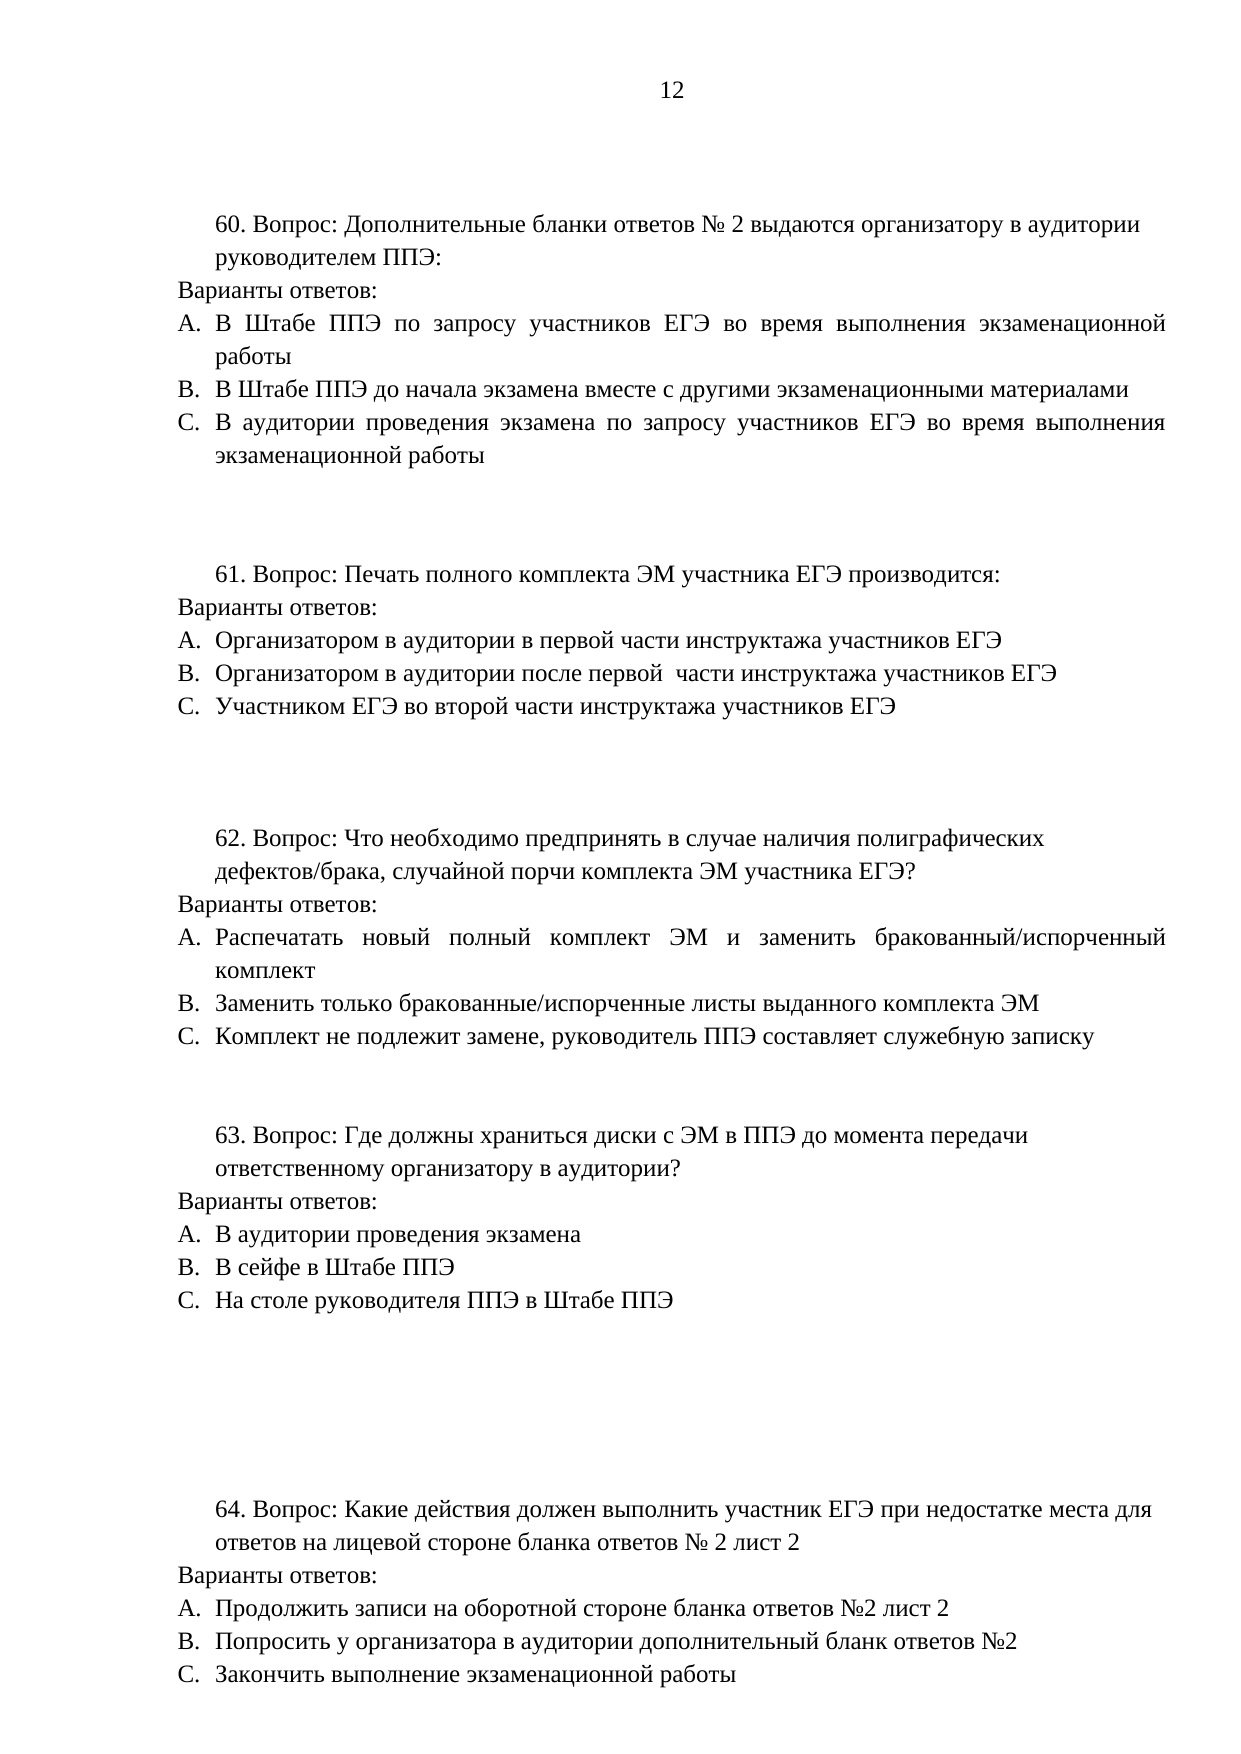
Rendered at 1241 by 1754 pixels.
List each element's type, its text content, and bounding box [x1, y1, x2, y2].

text 61. Вопрос: Печать полного комплекта ЭМ участника ЕГЭ производится: [215, 559, 1167, 588]
text Варианты ответов: [177, 275, 1167, 303]
text Варианты ответов: [177, 1560, 1167, 1588]
list Продолжить записи на оборотной стороне бланка ответов №2 лист 2 [177, 1593, 1167, 1622]
list Организатором в аудитории в первой части инструктажа участников ЕГЭ [177, 625, 1167, 654]
text 64. Вопрос: Какие действия должен выполнить участник ЕГЭ при недостатке места для ответов на лицевой стороне бланка ответов № 2 лист 2 [215, 1494, 1167, 1556]
list В сейфе в Штабе ППЭ [177, 1252, 1167, 1281]
text 63. Вопрос: Где должны храниться диски с ЭМ в ППЭ до момента передачи ответственному организатору в аудитории? [215, 1120, 1167, 1182]
list В Штабе ППЭ до начала экзамена вместе с другими экзаменационными материалами [177, 374, 1167, 402]
list В Штабе ППЭ по запросу участников ЕГЭ во время выполнения экзаменационной работы [177, 308, 1167, 369]
list В аудитории проведения экзамена по запросу участников ЕГЭ во время выполнения экзаменационной работы [177, 407, 1167, 468]
text Варианты ответов: [177, 592, 1167, 621]
text Варианты ответов: [177, 889, 1167, 918]
list Закончить выполнение экзаменационной работы [177, 1659, 1167, 1688]
text 60. Вопрос: Дополнительные бланки ответов № 2 выдаются организатору в аудитории руководителем ППЭ: [215, 209, 1167, 270]
text Варианты ответов: [177, 1186, 1167, 1215]
list Распечатать новый полный комплект ЭМ и заменить бракованный/испорченный комплект [177, 922, 1167, 984]
list Попросить у организатора в аудитории дополнительный бланк ответов №2 [177, 1626, 1167, 1654]
list На столе руководителя ППЭ в Штабе ППЭ [177, 1286, 1167, 1314]
list Заменить только бракованные/испорченные листы выданного комплекта ЭМ [177, 988, 1167, 1017]
text 62. Вопрос: Что необходимо предпринять в случае наличия полиграфических дефектов/брака, случайной порчи комплекта ЭМ участника ЕГЭ? [215, 823, 1167, 885]
list Организатором в аудитории после первой части инструктажа участников ЕГЭ [177, 658, 1167, 687]
list Участником ЕГЭ во второй части инструктажа участников ЕГЭ [177, 691, 1167, 720]
list Комплект не подлежит замене, руководитель ППЭ составляет служебную записку [177, 1021, 1167, 1050]
list В аудитории проведения экзамена [177, 1219, 1167, 1248]
